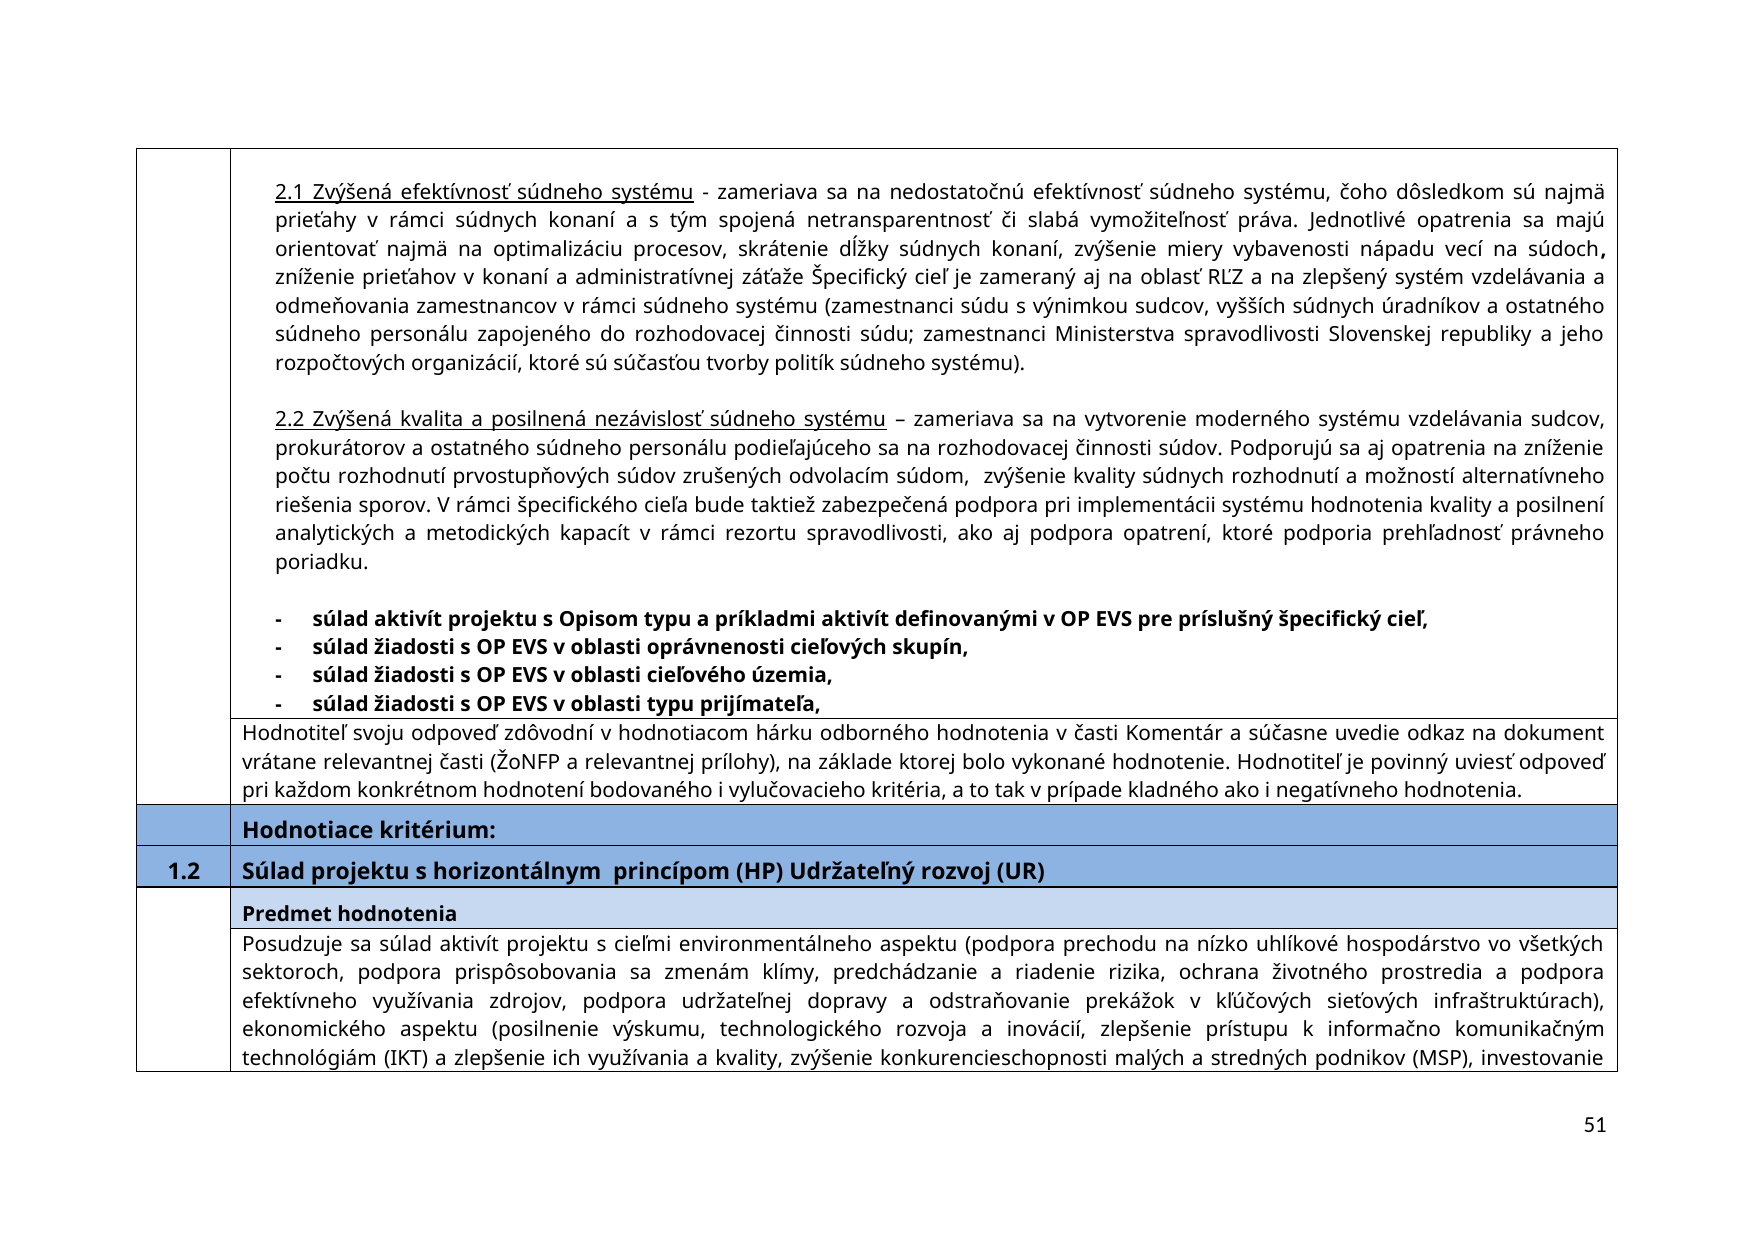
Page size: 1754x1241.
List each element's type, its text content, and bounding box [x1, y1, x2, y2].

table_cell [137, 888, 230, 1071]
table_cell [231, 929, 1617, 1071]
table_cell Súlad projektu s horizontálnym princípom (HP) Udržateľný rozvoj (UR) [231, 846, 1617, 886]
table_cell Hodnotiteľ svoju odpoveď zdôvodní v hodnotiacom hárku odborného hodnotenia v časti Komentár a súčasne uvedie odkaz na dokument vrátane relevantnej časti (ŽoNFP a relevantnej prílohy), na základe ktorej bolo vykonané hodnotenie. Hodnotiteľ je povinný uviesť odpoveď pri každom konkrétnom hodnotení bodovaného i vylučovacieho kritéria, a to tak v prípade kladného ako i negatívneho hodnotenia. [231, 719, 1617, 804]
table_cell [231, 149, 1617, 717]
table_cell [137, 805, 230, 845]
table_cell Predmet hodnotenia [231, 888, 1617, 928]
table_cell Hodnotiace kritérium: [231, 805, 1617, 845]
table_cell 1.2 [137, 846, 230, 886]
